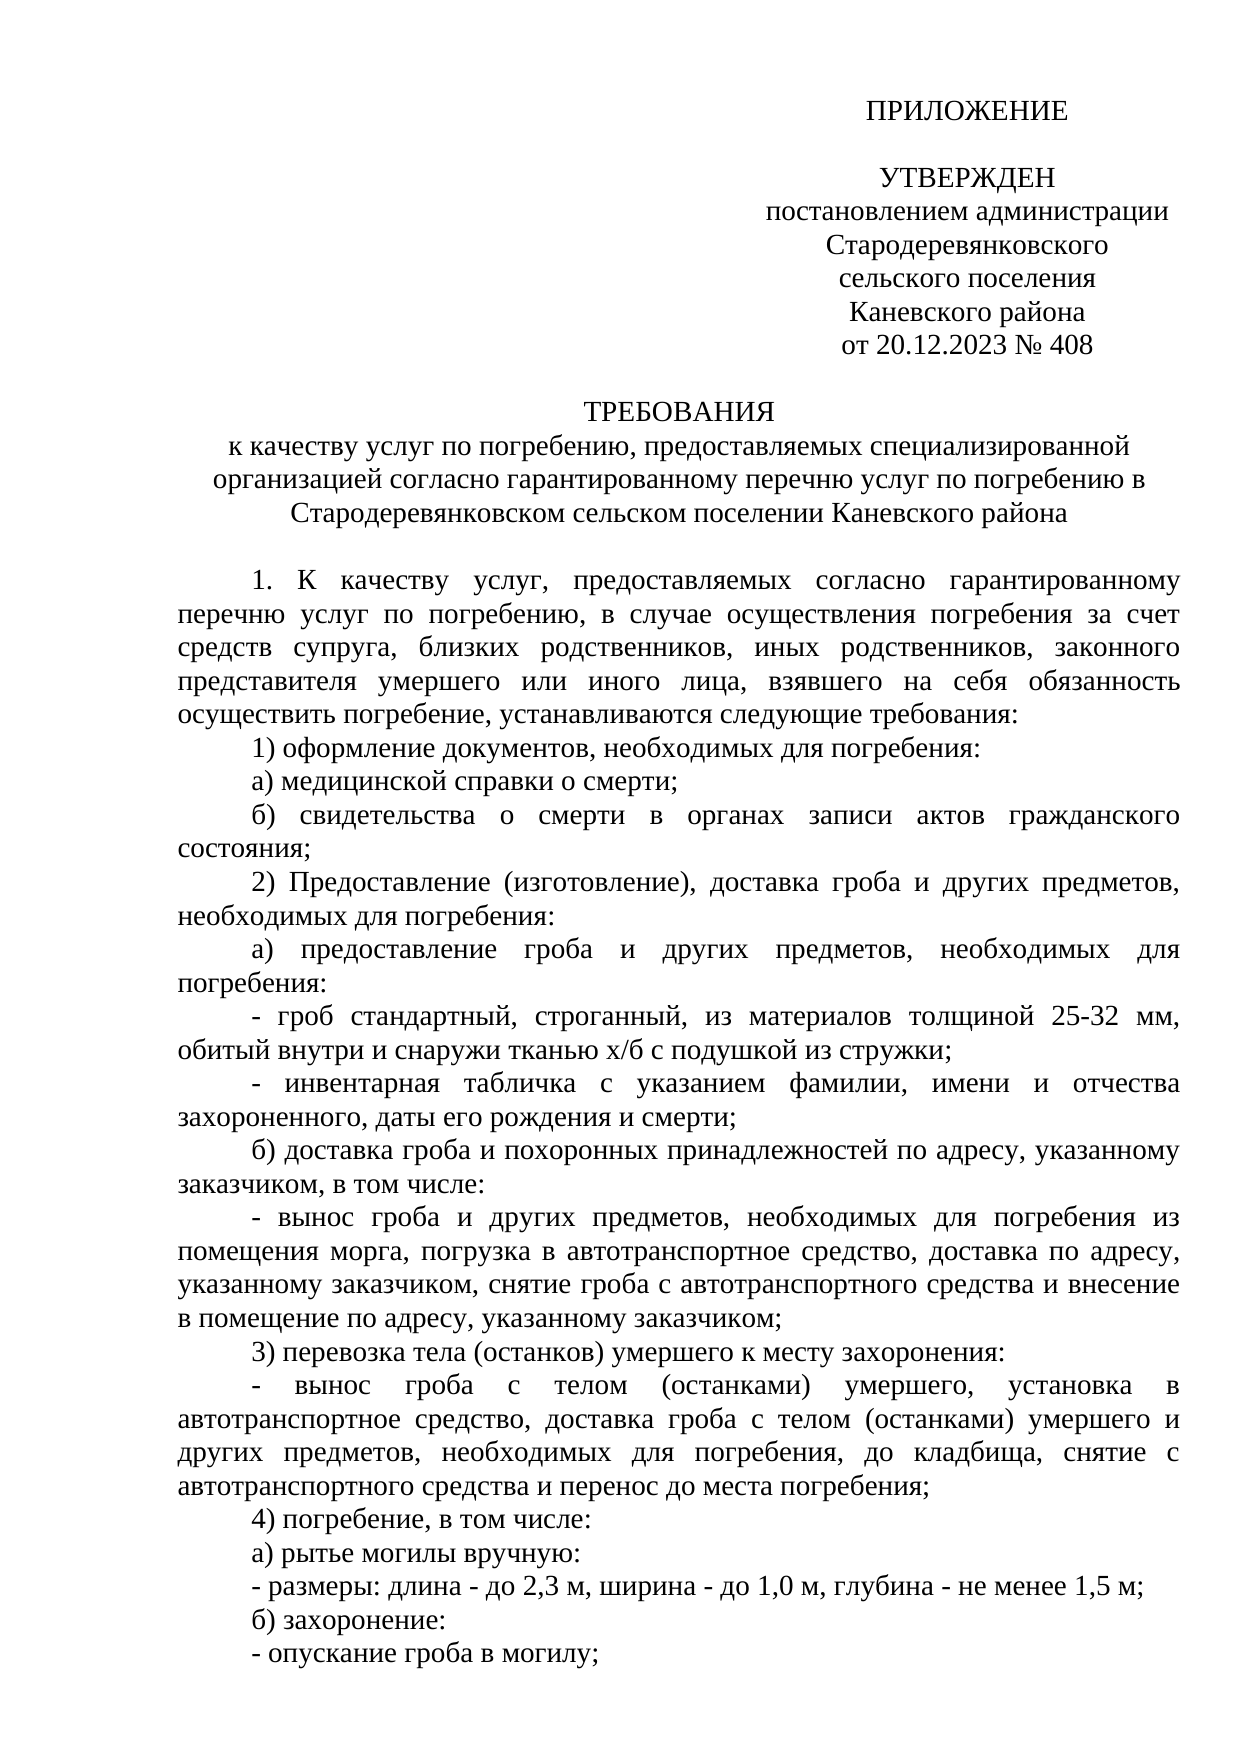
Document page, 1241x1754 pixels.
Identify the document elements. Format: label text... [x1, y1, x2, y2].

text - размеры: длина - до 2,3 м, ширина - до 1,0 м, глубина - не менее 1,5 м; [177, 1568, 1181, 1602]
text б) свидетельства о смерти в органах записи актов гражданского состояния; [177, 797, 1181, 864]
text ПРИЛОЖЕНИЕ [753, 93, 1181, 126]
text - инвентарная табличка с указанием фамилии, имени и отчества захороненного, даты его рождения и смерти; [177, 1065, 1181, 1132]
text 1) оформление документов, необходимых для погребения: [177, 730, 1181, 763]
text - гроб стандартный, строганный, из материалов толщиной 25-32 мм, обитый внутри и снаружи тканью х/б с подушкой из стружки; [177, 998, 1181, 1065]
text Стародеревянковского [753, 227, 1181, 260]
text сельского поселения [753, 260, 1181, 294]
text 4) погребение, в том числе: [177, 1501, 1181, 1535]
text 2) Предоставление (изготовление), доставка гроба и других предметов, необходимых для погребения: [177, 864, 1181, 931]
text ТРЕБОВАНИЯ [177, 394, 1181, 428]
text а) медицинской справки о смерти; [177, 763, 1181, 797]
text постановлением администрации [753, 193, 1181, 227]
text - опускание гроба в могилу; [177, 1636, 1181, 1669]
text а) предоставление гроба и других предметов, необходимых для погребения: [177, 931, 1181, 998]
text 1. К качеству услуг, предоставляемых согласно гарантированному перечню услуг по погребению, в случае осуществления погребения за счет средств супруга, близких родственников, иных родственников, законного представителя умершего или иного лица, взявшего на себя обязанность осуществить погребение, устанавливаются следующие требования: [177, 562, 1181, 730]
text а) рытье могилы вручную: [177, 1535, 1181, 1568]
text Каневского района [753, 294, 1181, 327]
text б) захоронение: [177, 1602, 1181, 1636]
text от 20.12.2023 № 408 [753, 327, 1181, 361]
text - вынос гроба с телом (останками) умершего, установка в автотранспортное средство, доставка гроба с телом (останками) умершего и других предметов, необходимых для погребения, до кладбища, снятие с автотранспортного средства и перенос до места погребения; [177, 1367, 1181, 1501]
text б) доставка гроба и похоронных принадлежностей по адресу, указанному заказчиком, в том числе: [177, 1132, 1181, 1199]
text УТВЕРЖДЕН [753, 160, 1181, 193]
text 3) перевозка тела (останков) умершего к месту захоронения: [177, 1334, 1181, 1367]
text к качеству услуг по погребению, предоставляемых специализированной организацией согласно гарантированному перечню услуг по погребению в Стародеревянковском сельском поселении Каневского района [177, 428, 1181, 529]
text - вынос гроба и других предметов, необходимых для погребения из помещения морга, погрузка в автотранспортное средство, доставка по адресу, указанному заказчиком, снятие гроба с автотранспортного средства и внесение в помещение по адресу, указанному заказчиком; [177, 1199, 1181, 1334]
